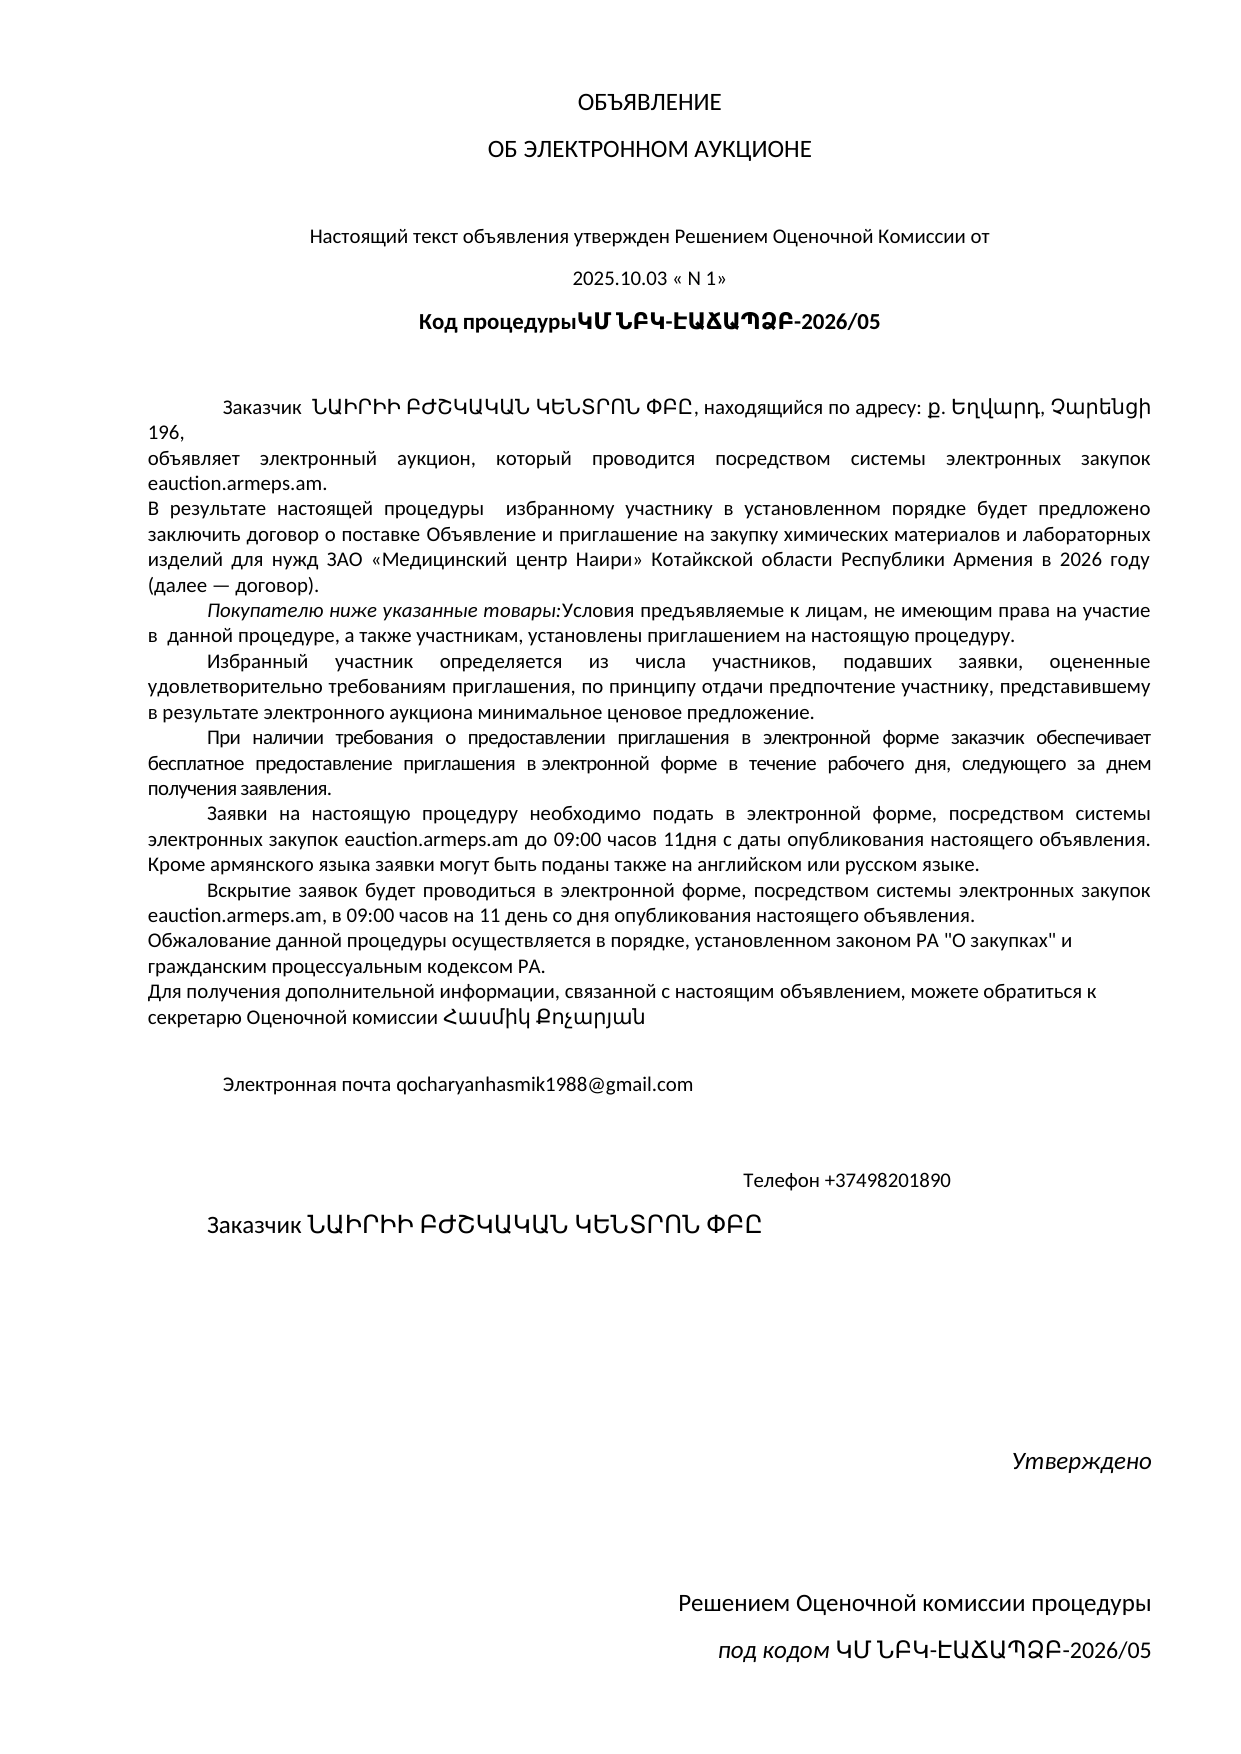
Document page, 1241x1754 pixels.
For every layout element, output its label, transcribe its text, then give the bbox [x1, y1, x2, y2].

text Для получения дополнительной информации, связанной с настоящим объявлением, можете обратиться к секретарю Оценочной комиссии Հասմիկ Քոչարյան [148, 978, 1152, 1029]
text 2025.10.03 « N 1» [148, 265, 1152, 290]
text объявляет электронный аукцион, который проводится посредством системы электронных закупок eauction.armeps.am. [148, 445, 1152, 496]
text Решением Оценочной комиссии процедуры [148, 1587, 1152, 1617]
text Обжалование данной процедуры осуществляется в порядке, установленном законом РА "О закупках" и гражданским процессуальным кодексом РА. [148, 928, 1152, 978]
text ОБ ЭЛЕКТРОННОМ АУКЦИОНЕ [148, 134, 1152, 164]
text Заказчик ՆԱԻՐԻԻ ԲԺՇԿԱԿԱՆ ԿԵՆՏՐՈՆ ՓԲԸ, находящийся по адресу: ք. Եղվարդ, Չարենցի 196, [148, 394, 1152, 445]
text Покупателю ниже указанные товары:Условия предъявляемые к лицам, не имеющим права на участие в данной процедуре, а также участникам, установлены приглашением на настоящую процедуру. [148, 597, 1152, 648]
text В результате настоящей процедуры избранному участнику в установленном порядке будет предложено заключить договор о поставке Объявление и приглашение на закупку химических материалов и лабораторных изделий для нужд ЗАО «Медицинский центр Наири» Котайкской области Республики Армения в 2026 году (далее — договор). [148, 496, 1152, 597]
text Утверждено [148, 1445, 1152, 1476]
text При наличии требования о предоставлении приглашения в электронной форме заказчик обеспечивает бесплатное предоставление приглашения в электронной форме в течение рабочего дня, следующего за днем получения заявления. [148, 724, 1152, 801]
text Электронная почта qocharyanhasmik1988@gmail.com [148, 1071, 1152, 1097]
text ОБЪЯВЛЕНИЕ [148, 86, 1152, 117]
text Заявки на настоящую процедуру необходимо подать в электронной форме, посредством системы электронных закупок eauction.armeps.am до 09:00 часов 11дня с даты опубликования настоящего объявления. Кроме армянского языка заявки могут быть поданы также на английском или русском языке. [148, 801, 1152, 877]
text Вскрытие заявок будет проводиться в электронной форме, посредством системы электронных закупок eauction.armeps.am, в 09:00 часов на 11 день со дня опубликования настоящего объявления. [148, 877, 1152, 928]
text Код процедурыԿՄ ՆԲԿ-ԷԱՃԱՊՁԲ-2026/05 [148, 307, 1152, 335]
text Избранный участник определяется из числа участников, подавших заявки, оцененные удовлетворительно требованиям приглашения, по принципу отдачи предпочтение участнику, представившему в результате электронного аукциона минимальное ценовое предложение. [148, 648, 1152, 724]
text Настоящий текст объявления утвержден Решением Оценочной Комиссии от [148, 223, 1152, 248]
text Телефон +37498201890 [325, 1113, 1152, 1193]
text Заказчик ՆԱԻՐԻԻ ԲԺՇԿԱԿԱՆ ԿԵՆՏՐՈՆ ՓԲԸ [148, 1209, 1152, 1240]
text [148, 1634, 1152, 1664]
